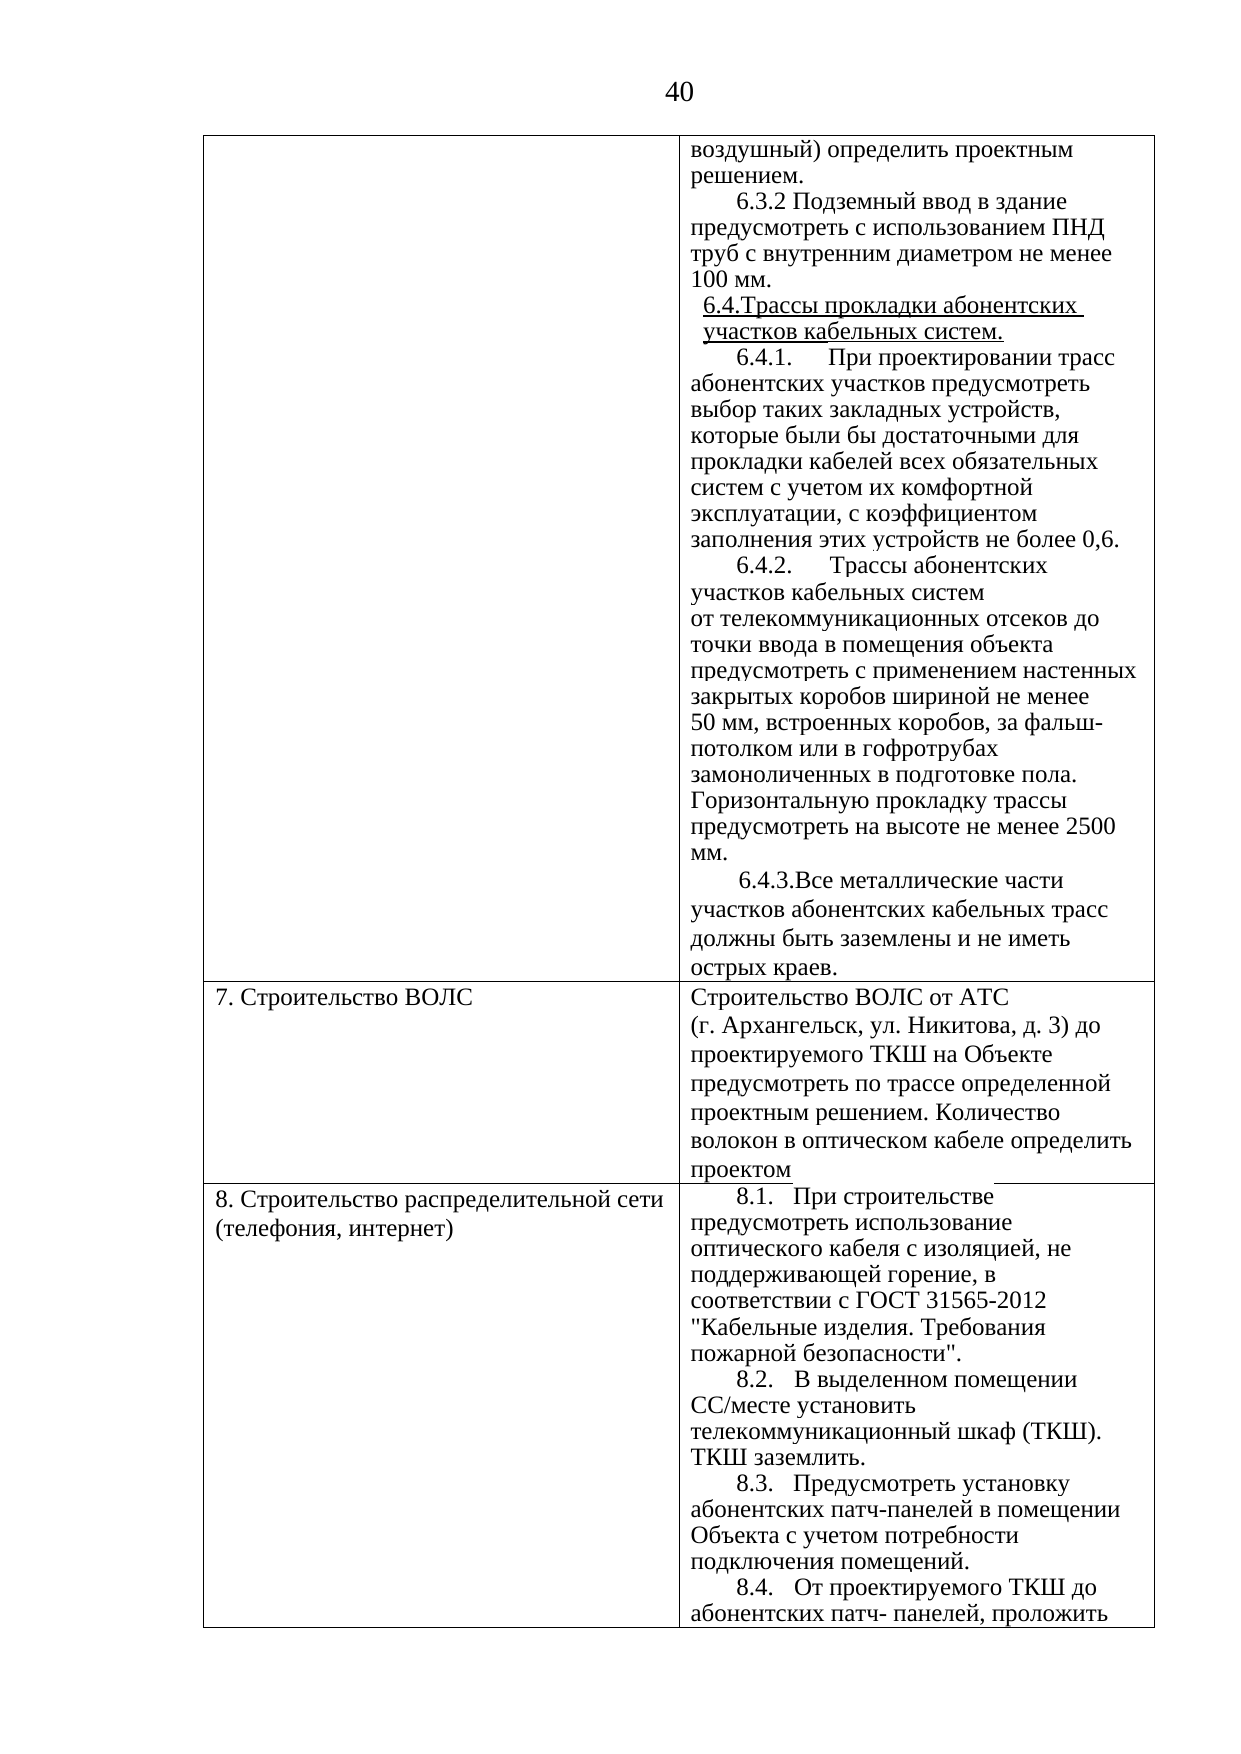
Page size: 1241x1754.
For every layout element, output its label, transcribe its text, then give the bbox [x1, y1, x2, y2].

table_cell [204, 136, 679, 981]
table_cell 7. Строительство ВОЛС [204, 982, 679, 1183]
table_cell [680, 1184, 1154, 1627]
table_cell Строительство ВОЛС от АТС (г. Архангельск, ул. Никитова, д. 3) до проектируемого ТКШ на Объекте предусмотреть по трассе определенной проектным решением. Количество волокон в оптическом кабеле определить проектом [791, 982, 1154, 1183]
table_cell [204, 1184, 679, 1627]
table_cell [680, 136, 1154, 981]
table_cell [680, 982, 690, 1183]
